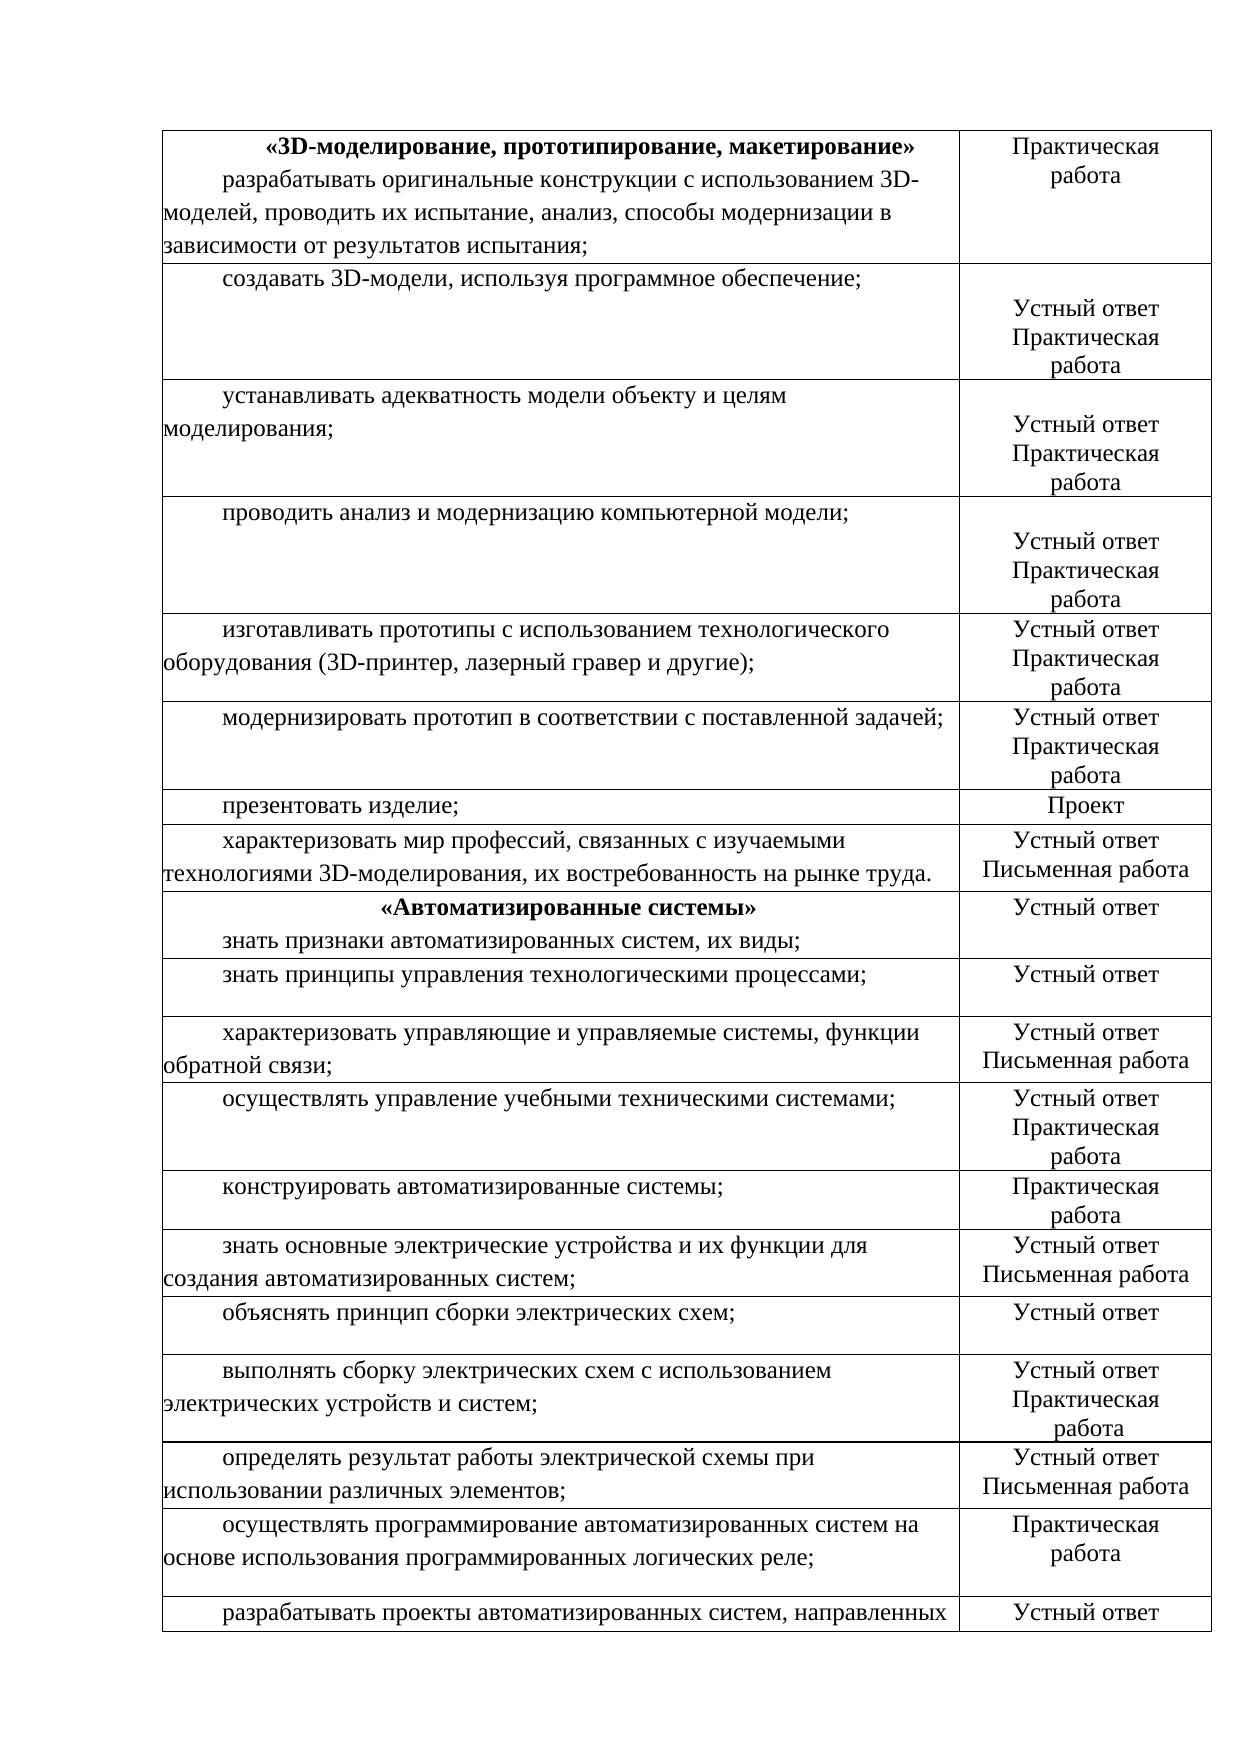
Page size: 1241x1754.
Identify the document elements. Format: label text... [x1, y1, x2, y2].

table_cell Практическая работа [960, 1509, 1211, 1596]
table_cell Устный ответ Практическая работа [960, 702, 1211, 789]
table_cell Устный ответ Практическая работа [960, 1083, 1211, 1170]
table_cell модернизировать прототип в соответствии с поставленной задачей; [163, 702, 959, 789]
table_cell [163, 1597, 959, 1631]
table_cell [960, 1597, 1211, 1631]
table_cell создавать 3D-модели, используя программное обеспечение; [163, 264, 959, 379]
table_cell Устный ответ Письменная работа [960, 1443, 1211, 1508]
table_cell объяснять принцип сборки электрических схем; [163, 1297, 959, 1354]
table_cell Устный ответ Письменная работа [960, 1017, 1211, 1082]
table_cell Устный ответ [960, 959, 1211, 1016]
table_cell Устный ответ Письменная работа [960, 1230, 1211, 1296]
table_cell Устный ответ Практическая работа [960, 380, 1211, 496]
table_cell осуществлять управление учебными техническими системами; [163, 1083, 959, 1170]
table_cell «Автоматизированные системы» знать признаки автоматизированных систем, их виды; [163, 892, 959, 958]
table_cell Проект [960, 790, 1211, 824]
table_cell презентовать изделие; [163, 790, 959, 824]
table_cell конструировать автоматизированные системы; [163, 1171, 959, 1229]
table_cell Устный ответ Практическая работа [960, 1355, 1211, 1441]
table_cell определять результат работы электрической схемы при использовании различных элементов; [163, 1443, 959, 1508]
table_cell Практическая работа [960, 131, 1211, 262]
table_cell Устный ответ [960, 892, 1211, 958]
table_cell знать основные электрические устройства и их функции для создания автоматизированных систем; [163, 1230, 959, 1296]
table_cell Устный ответ Практическая работа [960, 614, 1211, 701]
table_cell знать принципы управления технологическими процессами; [163, 959, 959, 1016]
table_cell Практическая работа [960, 1171, 1211, 1229]
table_cell «3D-моделирование, прототипирование, макетирование» разрабатывать оригинальные конструкции с использованием 3D-моделей, проводить их испытание, анализ, способы модернизации в зависимости от результатов испытания; [163, 131, 959, 262]
table_cell осуществлять программирование автоматизированных систем на основе использования программированных логических реле; [163, 1509, 959, 1596]
table_cell Устный ответ Практическая работа [960, 264, 1211, 379]
table_cell характеризовать управляющие и управляемые системы, функции обратной связи; [163, 1017, 959, 1082]
table_cell изготавливать прототипы с использованием технологического оборудования (3D-принтер, лазерный гравер и другие); [163, 614, 959, 701]
table_cell Устный ответ Практическая работа [960, 497, 1211, 613]
table_cell Устный ответ [960, 1297, 1211, 1354]
table_cell устанавливать адекватность модели объекту и целям моделирования; [163, 380, 959, 496]
table_cell характеризовать мир профессий, связанных с изучаемыми технологиями 3D-моделирования, их востребованность на рынке труда. [163, 825, 959, 891]
table_cell проводить анализ и модернизацию компьютерной модели; [163, 497, 959, 613]
table_cell Устный ответ Письменная работа [960, 825, 1211, 891]
table_cell выполнять сборку электрических схем с использованием электрических устройств и систем; [163, 1355, 959, 1441]
